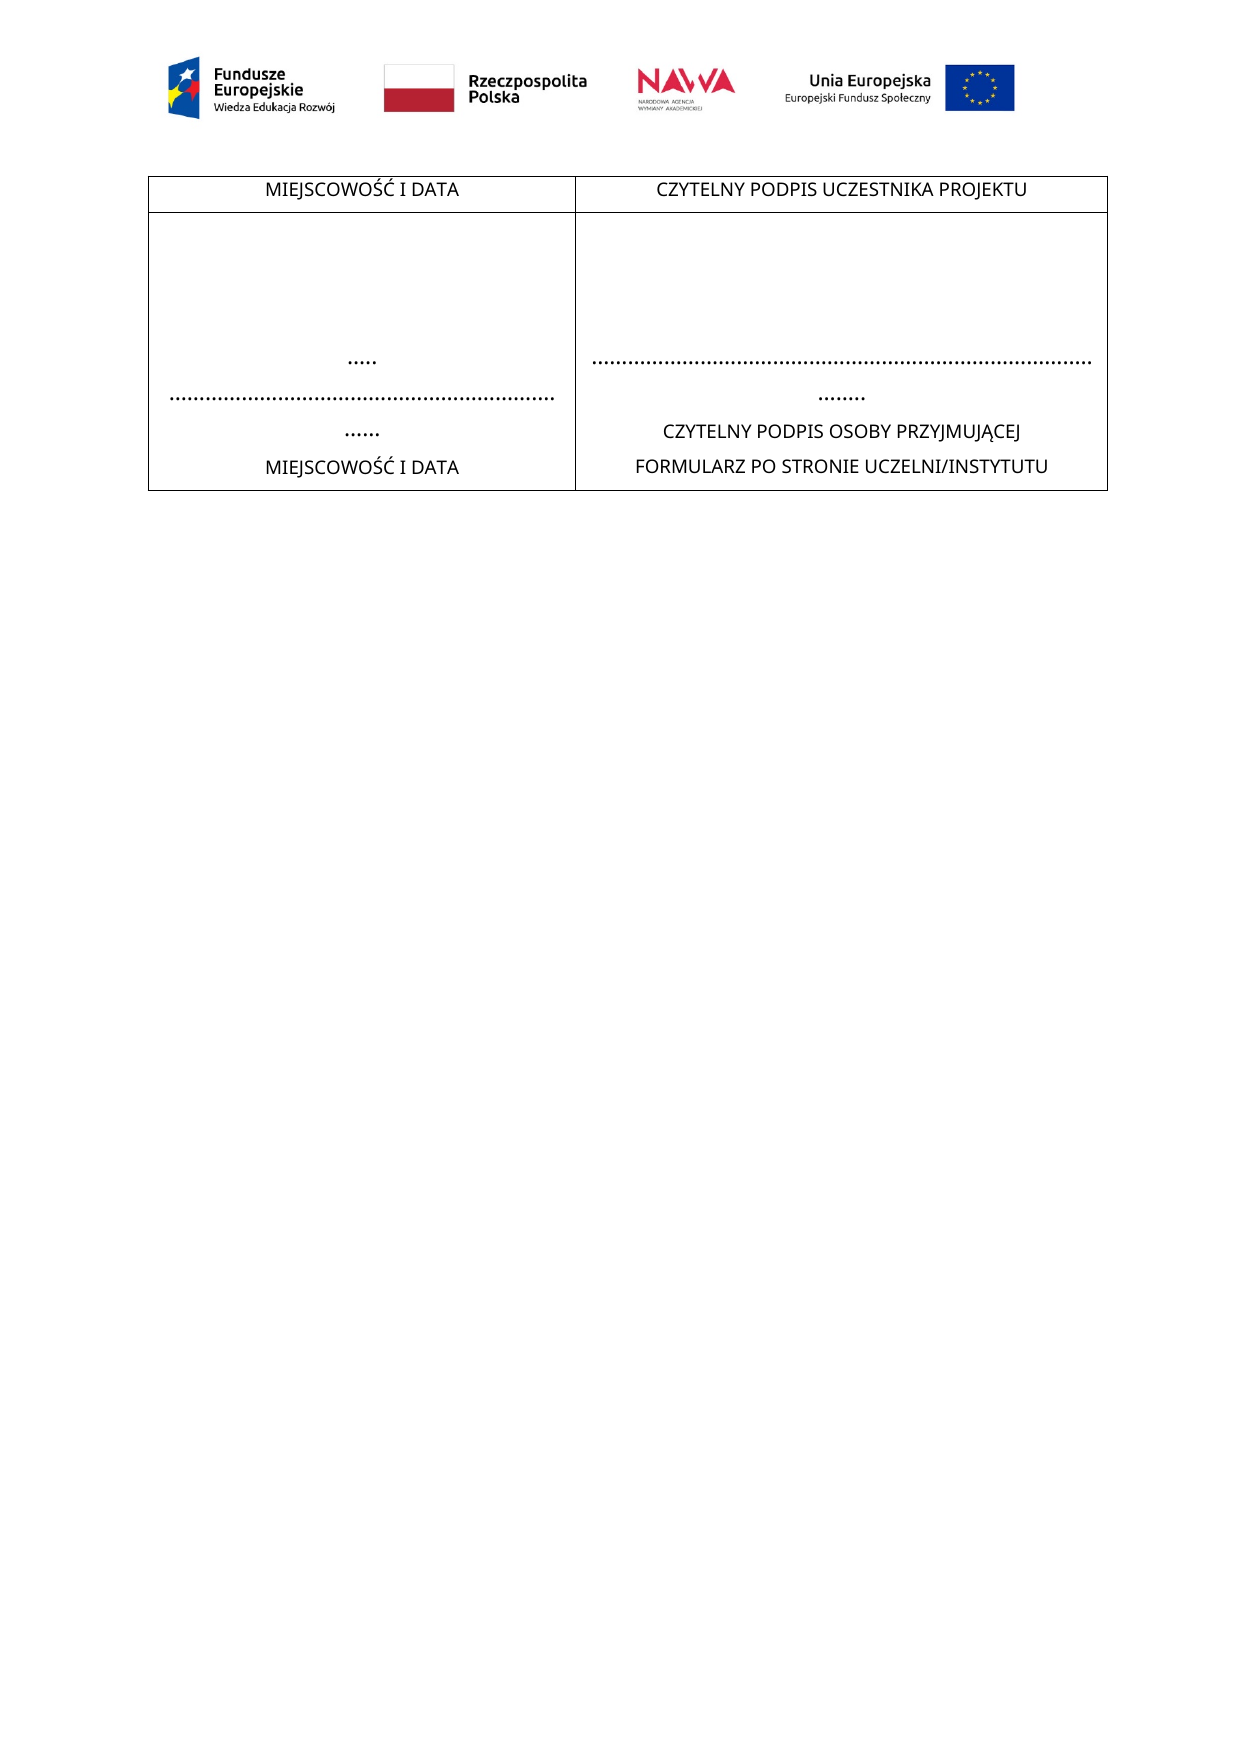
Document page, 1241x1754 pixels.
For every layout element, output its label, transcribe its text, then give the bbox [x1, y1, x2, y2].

table_header …..………………………………………………..……..…… MIEJSCOWOŚĆ I DATA [149, 177, 575, 212]
table_cell …..……………………………………………………….…… MIEJSCOWOŚĆ I DATA [149, 213, 575, 489]
picture [147, 29, 1034, 148]
table_header …………………………………………………………………………..…… CZYTELNY PODPIS UCZESTNIKA PROJEKTU [576, 177, 1107, 212]
table_cell ………………………………………………………………………..…….. CZYTELNY PODPIS OSOBY PRZYJMUJĄCEJ FORMULARZ PO STRONIE UCZELNI/INSTYTUTU [576, 213, 1107, 489]
